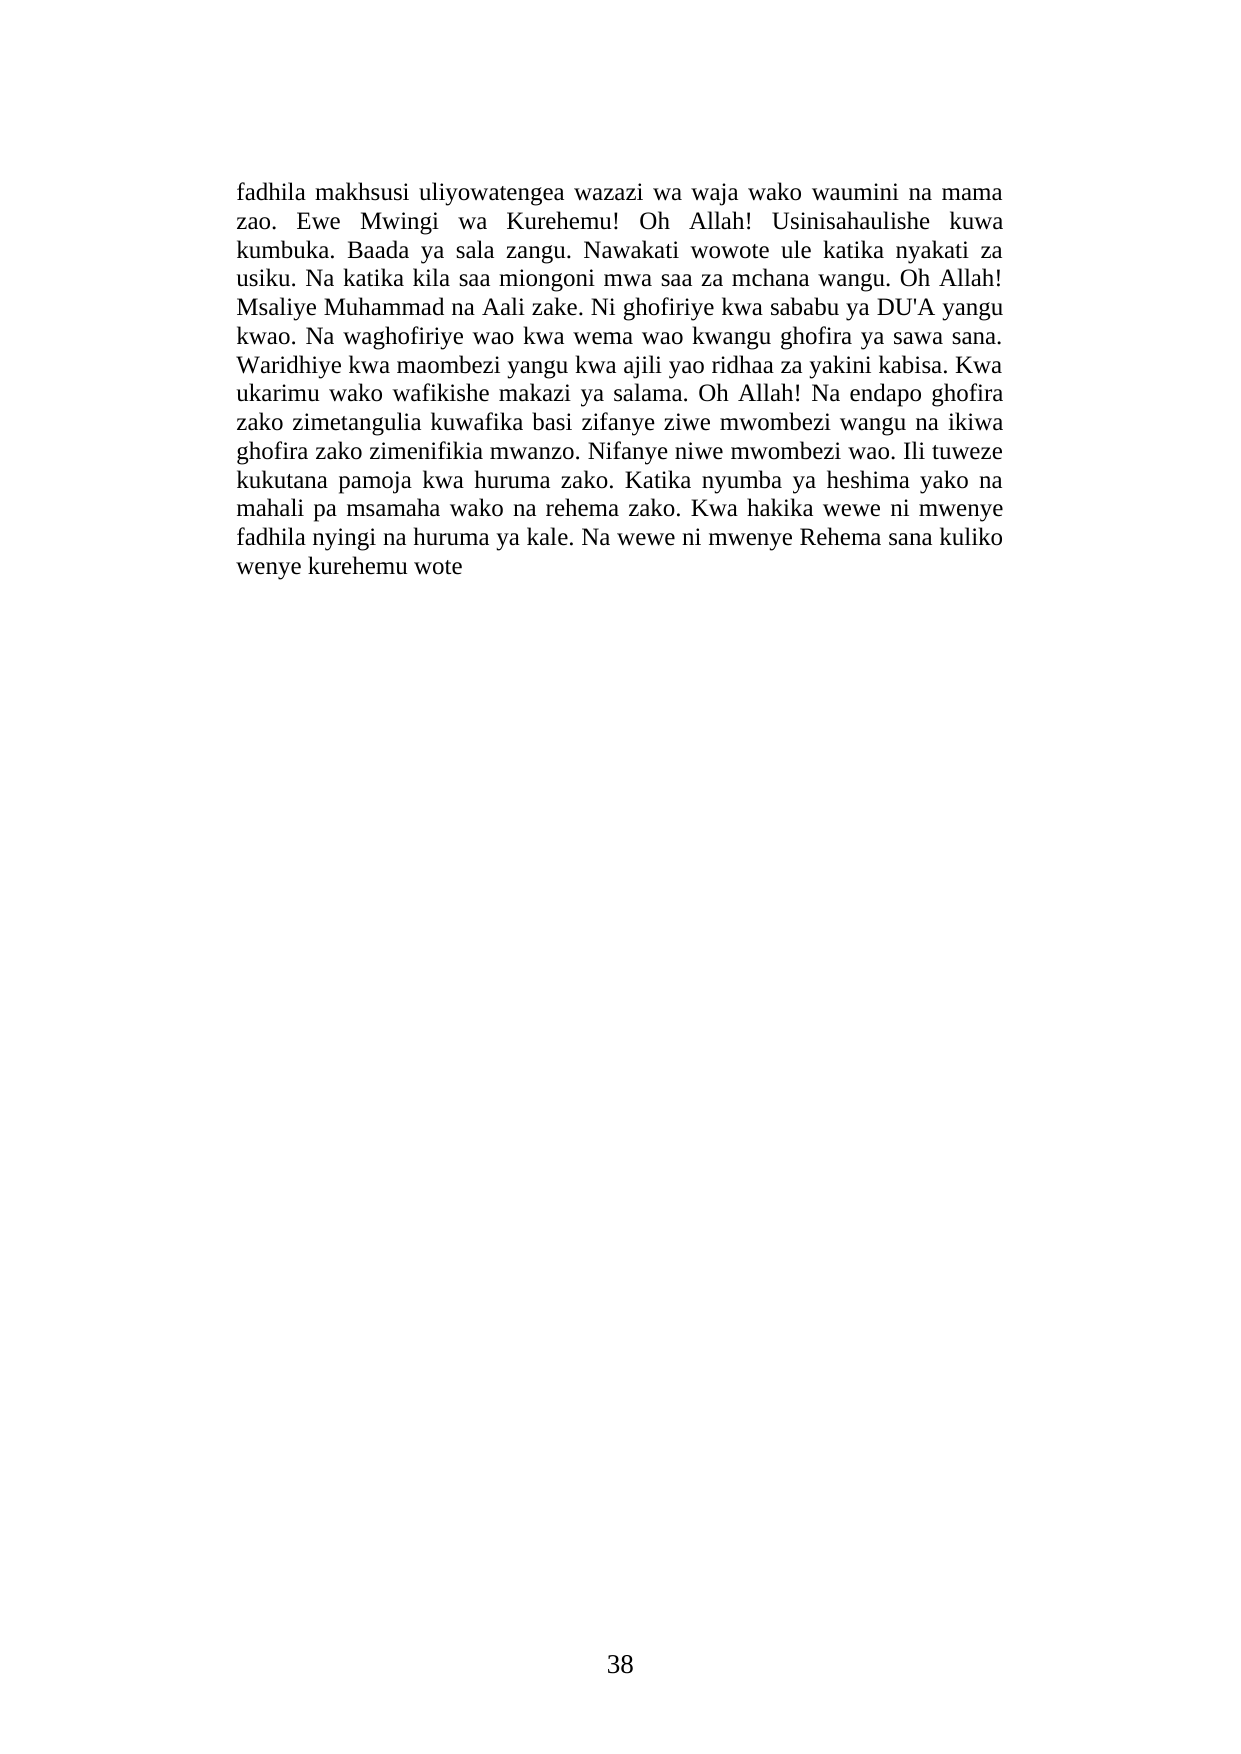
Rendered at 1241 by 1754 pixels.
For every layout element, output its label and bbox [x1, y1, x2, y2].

text [236, 177, 1004, 580]
